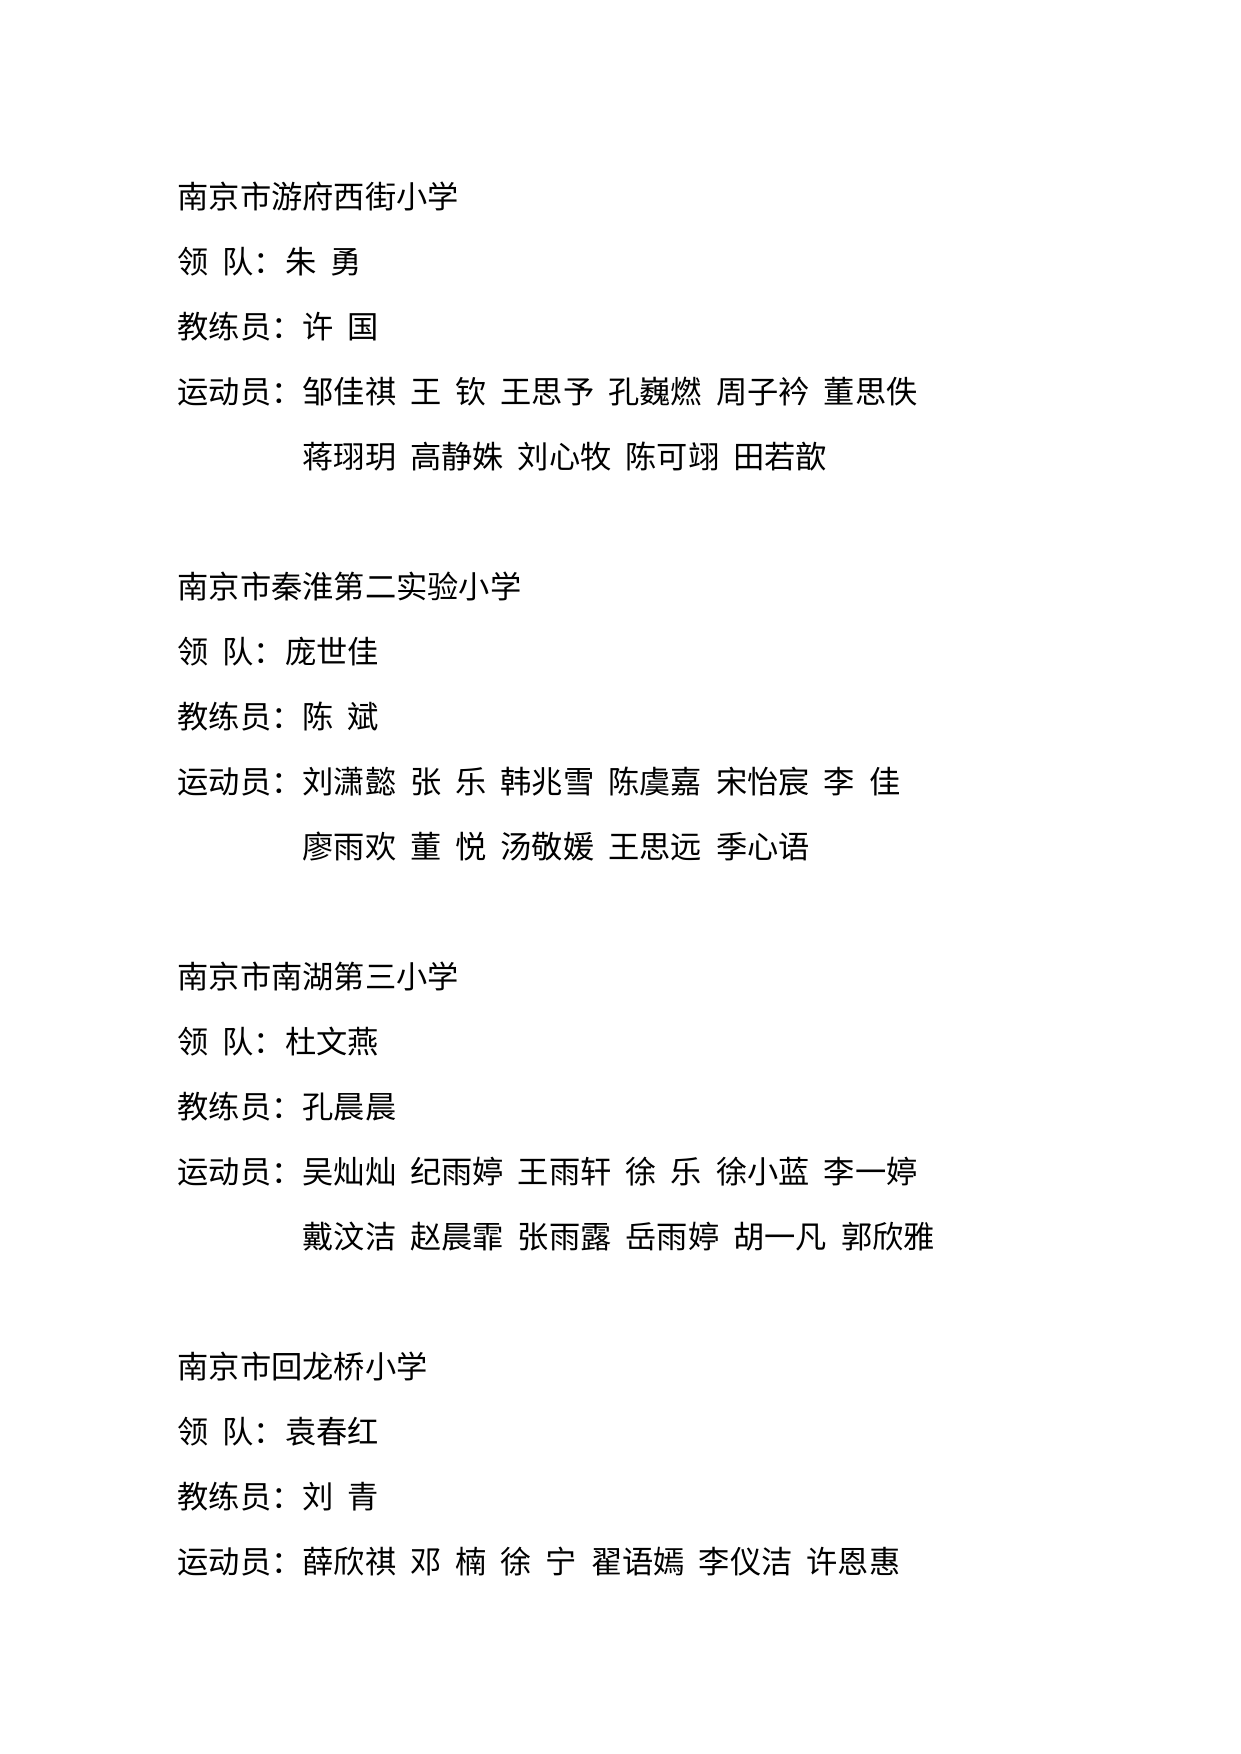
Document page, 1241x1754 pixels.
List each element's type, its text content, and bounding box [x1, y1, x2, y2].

text 南京市秦淮第二实验小学 [177, 552, 1063, 617]
text 运动员：薛欣祺 邓 楠 徐 宁 翟语嫣 李仪洁 许恩惠 [177, 1527, 1063, 1592]
text 领 队：袁春红 [177, 1397, 1063, 1462]
text 教练员：刘 青 [177, 1462, 1063, 1527]
text 蒋珝玥 高静姝 刘心牧 陈可翊 田若歆 [177, 422, 1063, 487]
text 廖雨欢 董 悦 汤敬媛 王思远 季心语 [177, 812, 1063, 877]
text 教练员：孔晨晨 [177, 1072, 1063, 1137]
text 运动员：刘潇懿 张 乐 韩兆雪 陈虞嘉 宋怡宸 李 佳 [177, 747, 1063, 812]
text 教练员：陈 斌 [177, 682, 1063, 747]
text 领 队：朱 勇 [177, 227, 1063, 292]
text 领 队：庞世佳 [177, 617, 1063, 682]
text 南京市南湖第三小学 [177, 942, 1063, 1007]
text 领 队：杜文燕 [177, 1007, 1063, 1072]
text 戴汶洁 赵晨霏 张雨露 岳雨婷 胡一凡 郭欣雅 [177, 1202, 1063, 1267]
text 运动员：邹佳祺 王 钦 王思予 孔巍燃 周子衿 董思佚 [177, 357, 1063, 422]
text 南京市游府西街小学 [177, 162, 1063, 227]
text 运动员：吴灿灿 纪雨婷 王雨轩 徐 乐 徐小蓝 李一婷 [177, 1137, 1063, 1202]
text 南京市回龙桥小学 [177, 1332, 1063, 1397]
text 教练员：许 国 [177, 292, 1063, 357]
